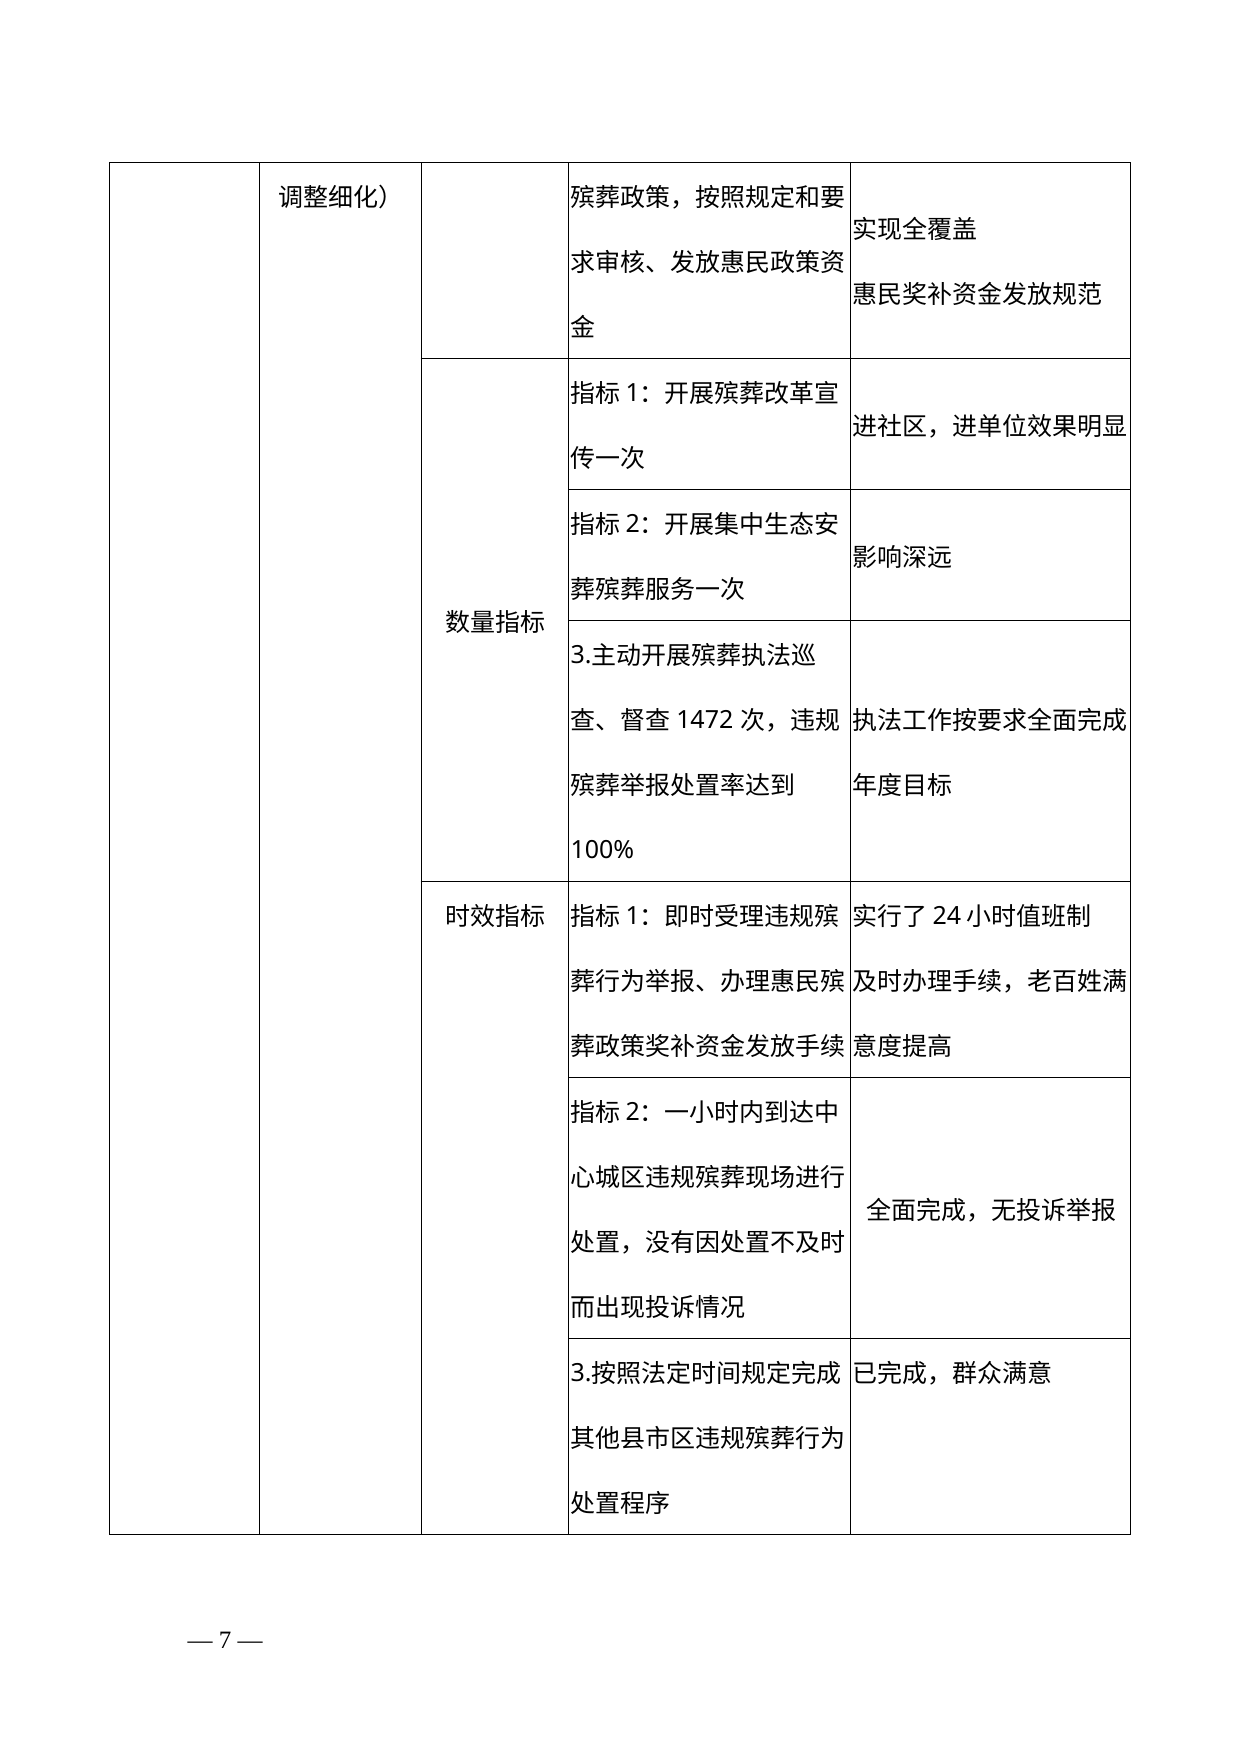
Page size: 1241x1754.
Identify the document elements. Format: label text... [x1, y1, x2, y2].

table_cell 时效指标 [422, 882, 568, 1534]
table_cell 指标2：一小时内到达中心城区违规殡葬现场进行处置，没有因处置不及时而出现投诉情况 [569, 1078, 850, 1338]
table_cell 指标1：即时受理违规殡葬行为举报、办理惠民殡葬政策奖补资金发放手续 [569, 882, 850, 1077]
table_cell 进社区，进单位效果明显 [851, 359, 1130, 489]
table_cell 指标2：开展集中生态安葬殡葬服务一次 [569, 490, 850, 620]
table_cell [851, 163, 1130, 358]
table_cell 影响深远 [851, 490, 1130, 620]
table_cell 数量指标 [422, 359, 568, 881]
table_cell 全面完成，无投诉举报 [851, 1078, 1130, 1338]
table_cell 指标1：开展殡葬改革宣传一次 [569, 359, 850, 489]
table_cell 实行了24小时值班制 及时办理手续，老百姓满意度提高 [851, 882, 1130, 1077]
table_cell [569, 163, 850, 358]
table_cell 3.按照法定时间规定完成其他县市区违规殡葬行为处置程序 [569, 1339, 850, 1534]
table_cell 3.主动开展殡葬执法巡查、督查 1472 次，违规殡葬举报处置率达到100% [569, 621, 850, 881]
table_cell 执法工作按要求全面完成年度目标 [851, 621, 1130, 881]
table_cell 已完成，群众满意 [851, 1339, 1130, 1534]
